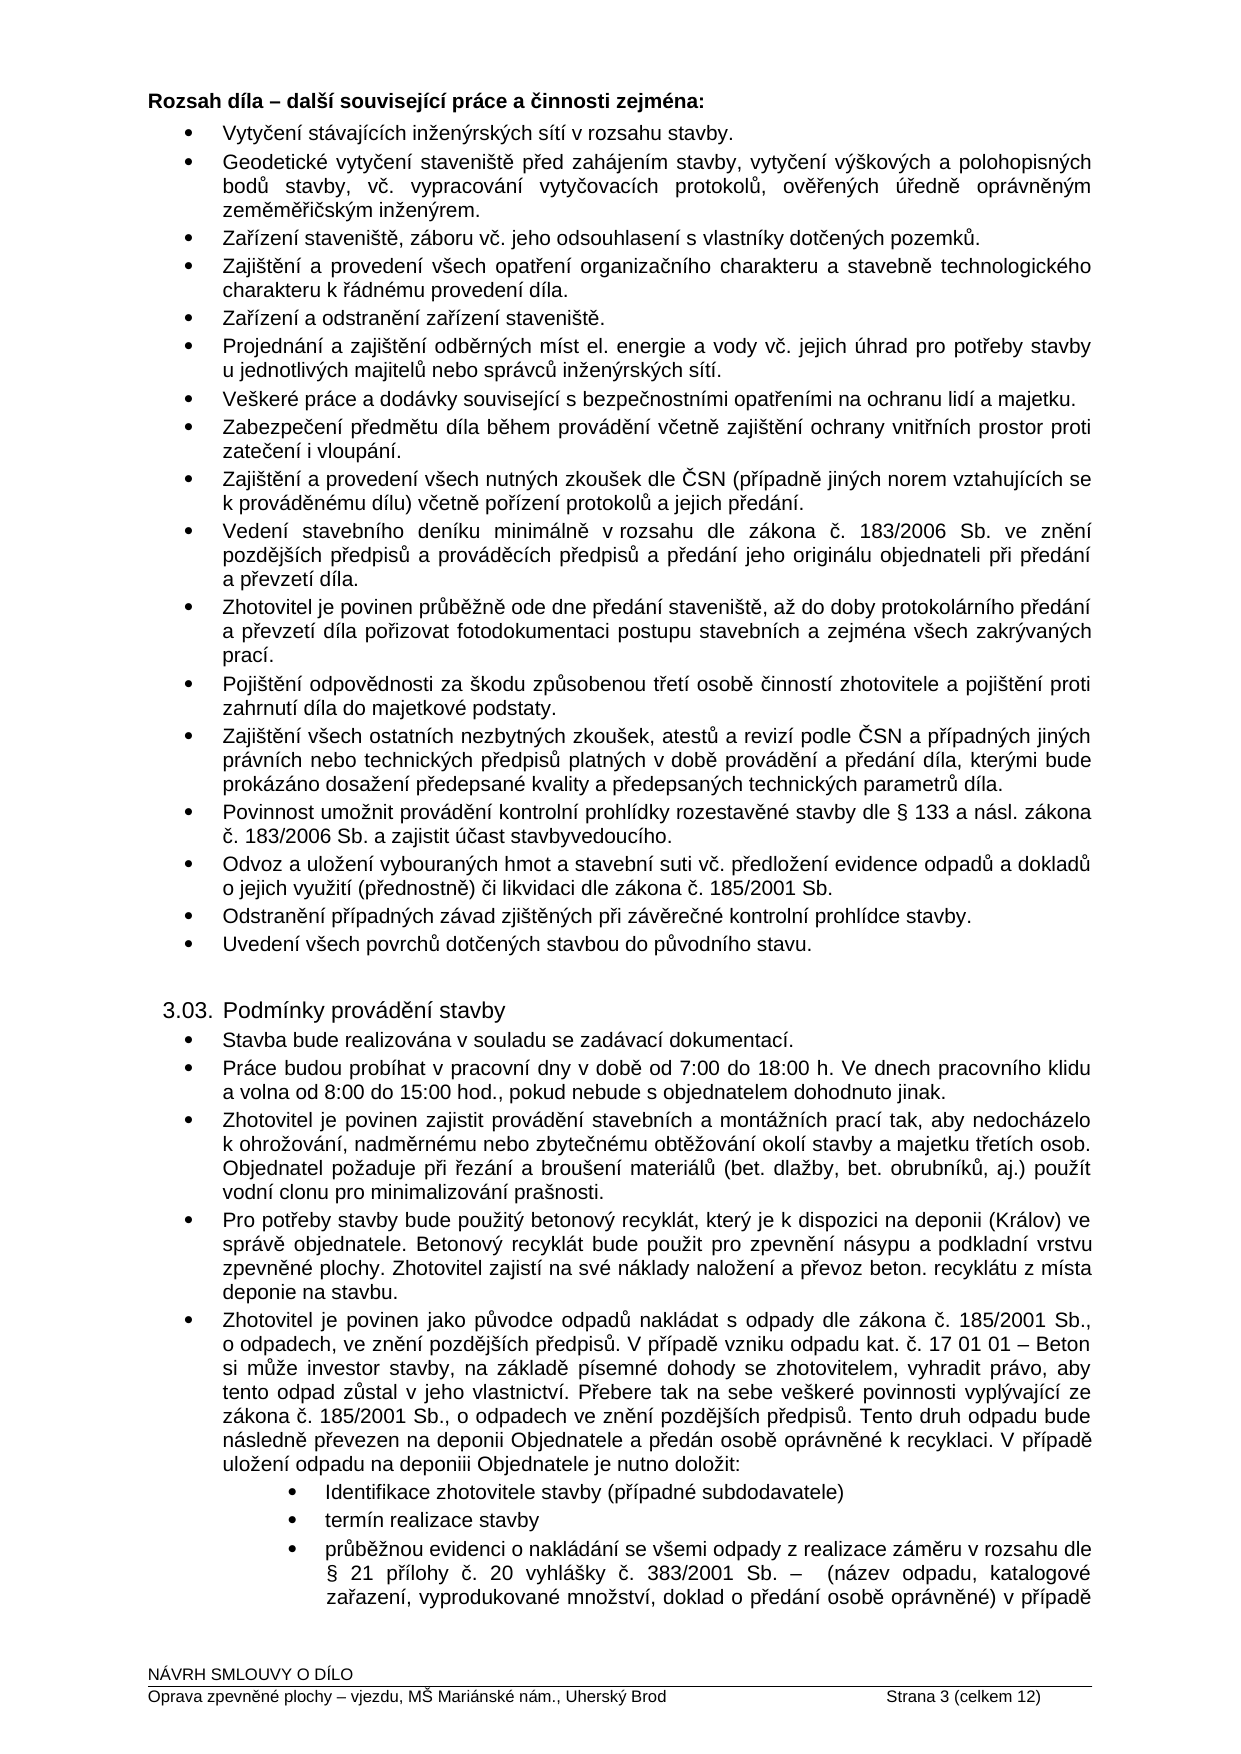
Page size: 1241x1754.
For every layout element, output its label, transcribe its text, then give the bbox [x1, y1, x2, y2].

text Zajištění všech ostatních nezbytných zkoušek, atestů a revizí podle ČSN a případných jiných právních nebo technických předpisů platných v době provádění a předání díla, kterými bude prokázáno dosažení předepsané kvality a předepsaných technických parametrů díla. [185, 723, 1092, 796]
text Povinnost umožnit provádění kontrolní prohlídky rozestavěné stavby dle § násl. zákona č. 183/2006 Sb. a zajistit účast stavbyvedoucího. [185, 800, 1092, 848]
text Veškeré práce a dodávky související s bezpečnostními opatřeními na ochranu lidí a majetku. [185, 386, 1092, 411]
text Vedení stavebního deníku minimálně v rozsahu dle zákona č. 183/2006 Sb. ve znění pozdějších předpisů a prováděcích předpisů a předání jeho originálu objednateli při předání a převzetí díla. [185, 519, 1092, 591]
text Zabezpečení předmětu díla během provádění včetně zajištění ochrany vnitřních prostor proti zatečení i vloupání. [185, 415, 1092, 463]
text Geodetické vytyčení staveniště před zahájením stavby, vytyčení výškových a polohopisných bodů stavby, vč. vypracování vytyčovacích protokolů, ověřených úředně oprávněným zeměměřičským inženýrem. [185, 149, 1092, 221]
text Práce budou probíhat v pracovní dny v době od 7:00 do 18:00 h. Ve dnech pracovního klidu a volna od 8:00 do 15:00 hod., pokud nebude s objednatelem dohodnuto jinak. [185, 1056, 1092, 1104]
subtitle Rozsah díla – další související práce a činnosti zejména: [148, 89, 1092, 113]
text Odvoz a uložení vybouraných hmot a stavební suti vč. předložení evidence odpadů a dokladů o jejich využití (přednostně) či likvidaci dle zákona č. 185/2001 Sb. [185, 852, 1092, 900]
text Stavba bude realizována v souladu se zadávací dokumentací. [185, 1027, 1092, 1052]
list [289, 1537, 1092, 1608]
text Zajištění a provedení všech nutných zkoušek dle ČSN (případně jiných norem vztahujících se k prováděnému dílu) včetně pořízení protokolů a jejich předání. [185, 467, 1092, 515]
list termín realizace stavby [289, 1508, 1092, 1532]
text Zhotovitel je povinen průběžně ode dne předání staveniště, až do doby protokolárního předání a převzetí díla pořizovat fotodokumentaci postupu stavebních a zejména všech zakrývaných prací. [185, 595, 1092, 667]
text Zhotovitel je povinen zajistit provádění stavebních a montážních prací tak, aby nedocházelo k ohrožování, nadměrnému nebo zbytečnému obtěžování okolí stavby a majetku třetích osob. Objednatel požaduje při řezání a broušení materiálů (bet. dlažby, bet. obrubníků, aj.) použít vodní clonu pro minimalizování prašnosti. [185, 1108, 1092, 1204]
list Identifikace zhotovitele stavby (případné subdodavatele) [289, 1480, 1092, 1504]
subtitle Podmínky provádění stavby [162, 997, 1092, 1023]
text Pojištění odpovědnosti za škodu způsobenou třetí osobě činností zhotovitele a pojištění proti zahrnutí díla do majetkové podstaty. [185, 671, 1092, 719]
text Odstranění případných závad zjištěných při závěrečné kontrolní prohlídce stavby. [185, 904, 1092, 928]
text Vytyčení stávajících inženýrských sítí v rozsahu stavby. [185, 121, 1092, 145]
text Zajištění a provedení všech opatření organizačního charakteru a stavebně technologického charakteru k řádnému provedení díla. [185, 254, 1092, 302]
text Projednání a zajištění odběrných míst el. energie a vody vč. jejich úhrad pro potřeby stavby u jednotlivých majitelů nebo správců inženýrských sítí. [185, 334, 1092, 382]
text Zhotovitel je povinen jako původce odpadů nakládat s odpady dle zákona č. 185/2001 Sb., o odpadech, ve znění pozdějších předpisů. V případě vzniku odpadu kat. č. 17 01 01 – Beton si může investor stavby, na základě písemné dohody se zhotovitelem, vyhradit právo, aby tento odpad zůstal v jeho vlastnictví. Přebere tak na sebe veškeré povinnosti vyplývající ze zákona č. 185/2001 Sb., o odpadech ve znění pozdějších předpisů. Tento druh odpadu bude následně převezen na deponii Objednatele a předán osobě oprávněné k recyklaci. V případě uložení odpadu na deponiii Objednatele je nutno doložit: [185, 1308, 1092, 1476]
text Zařízení staveniště, záboru vč. jeho odsouhlasení s vlastníky dotčených pozemků. [185, 226, 1092, 250]
text Zařízení a odstranění zařízení staveniště. [185, 306, 1092, 330]
text Pro potřeby stavby bude použitý betonový recyklát, který je k dispozici na deponii (Králov) ve správě objednatele. Betonový recyklát bude použit pro zpevnění násypu a podkladní vrstvu zpevněné plochy. Zhotovitel zajistí na své náklady naložení a převoz beton. recyklátu z místa deponie na stavbu. [185, 1208, 1092, 1304]
text Uvedení všech povrchů dotčených stavbou do původního stavu. [185, 932, 1092, 956]
